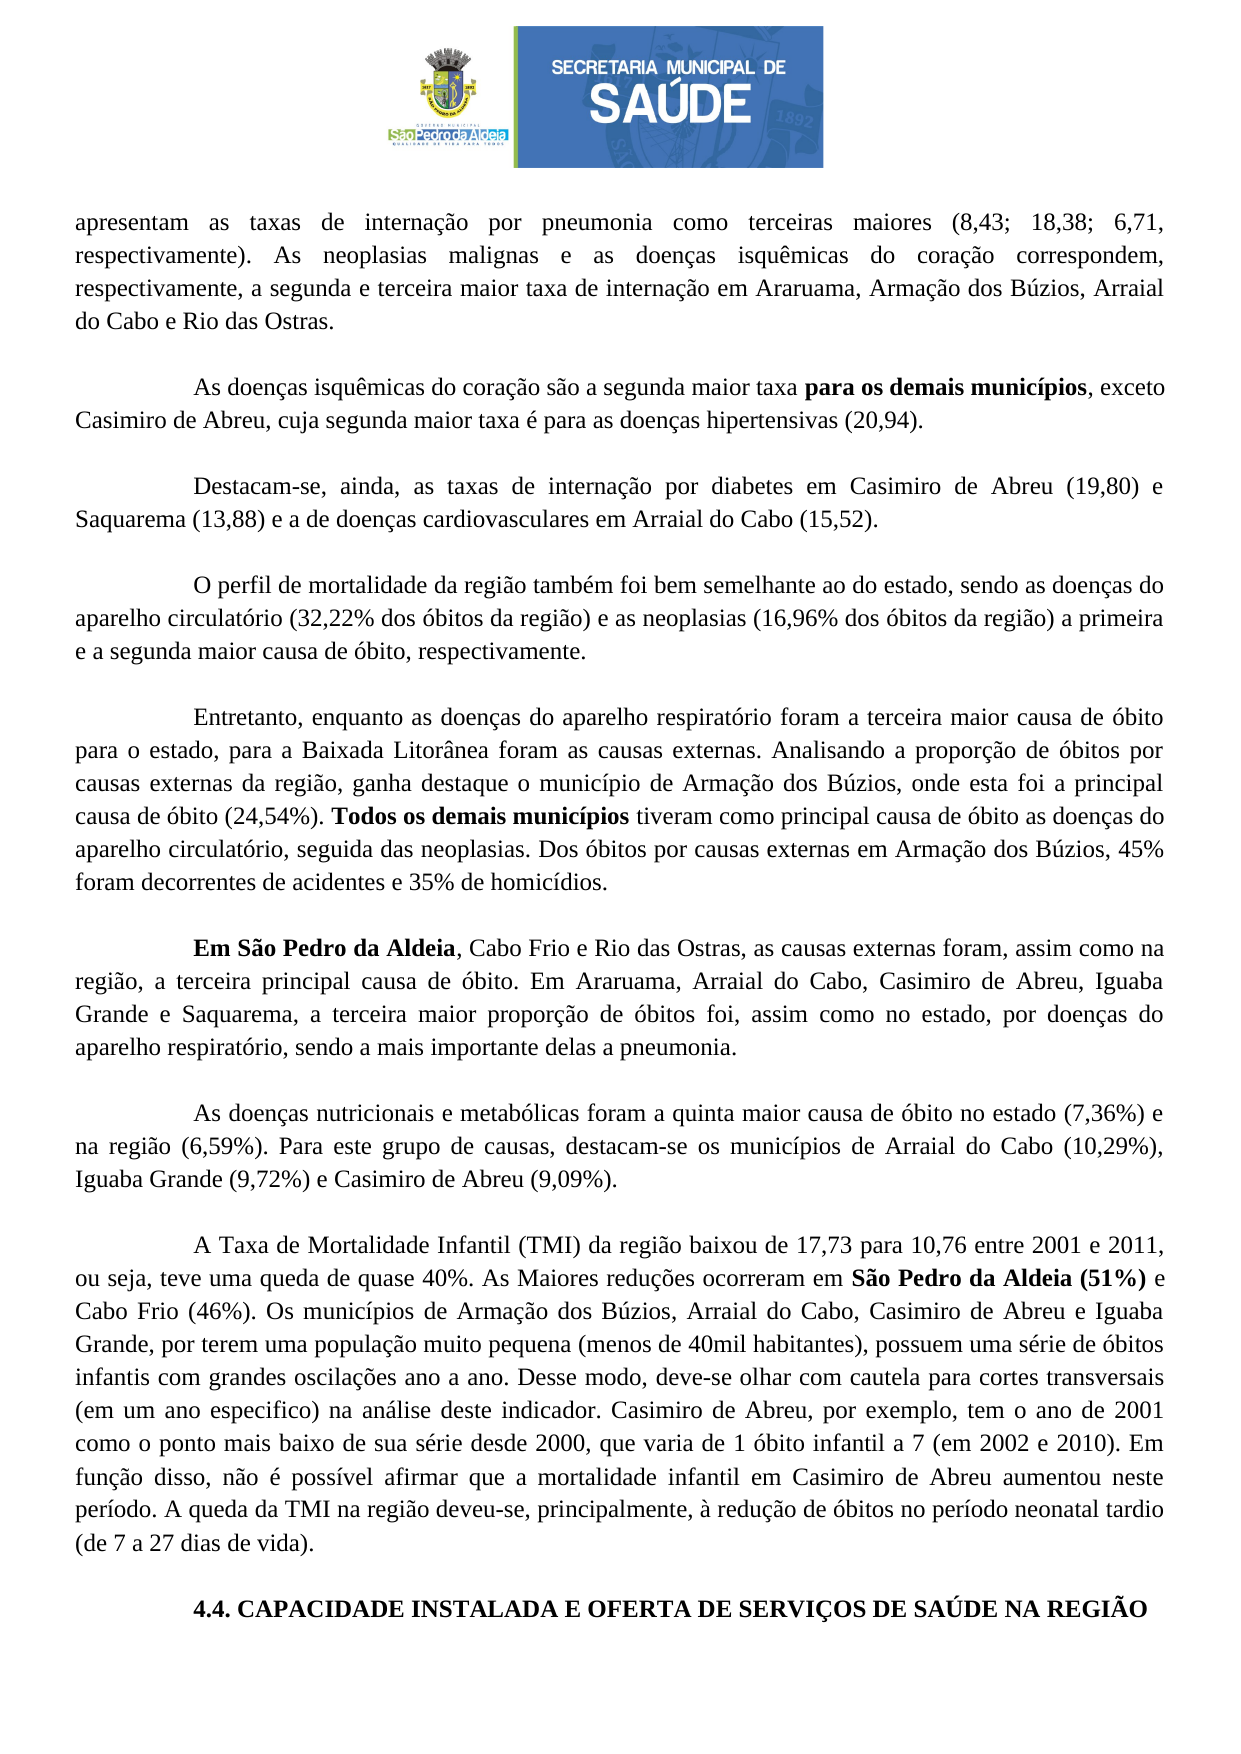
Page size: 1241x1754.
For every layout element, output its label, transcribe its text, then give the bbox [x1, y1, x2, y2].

text As doenças isquêmicas do coração são a segunda maior taxa para os demais municípios, exceto Casimiro de Abreu, cuja segunda maior taxa é para as doenças hipertensivas (20,94). [75, 372, 1165, 434]
text Entretanto, enquanto as doenças do aparelho respiratório foram a terceira maior causa de óbito para o estado, para a Baixada Litorânea foram as causas externas. Analisando a proporção de óbitos por causas externas da região, ganha destaque o município de Armação dos Búzios, onde esta foi a principal causa de óbito (24,54%). Todos os demais municípios tiveram como principal causa de óbito as doenças do aparelho circulatório, seguida das neoplasias. Dos óbitos por causas externas em Armação dos Búzios, 45% foram decorrentes de acidentes e 35% de homicídios. [75, 702, 1165, 896]
text 4.4. CAPACIDADE INSTALADA E OFERTA DE SERVIÇOS DE SAÚDE NA REGIÃO [75, 1594, 1165, 1622]
text Em São Pedro da Aldeia, Cabo Frio e Rio das Ostras, as causas externas foram, assim como na região, a terceira principal causa de óbito. Em Araruama, Arraial do Cabo, Casimiro de Abreu, Iguaba Grande e Saquarema, a terceira maior proporção de óbitos foi, assim como no estado, por doenças do aparelho respiratório, sendo a mais importante delas a pneumonia. [75, 933, 1165, 1061]
picture [381, 26, 824, 168]
text O perfil de mortalidade da região também foi bem semelhante ao do estado, sendo as doenças do aparelho circulatório (32,22% dos óbitos da região) e as neoplasias (16,96% dos óbitos da região) a primeira e a segunda maior causa de óbito, respectivamente. [75, 570, 1165, 665]
text A Taxa de Mortalidade Infantil (TMI) da região baixou de 17,73 para 10,76 entre 2001 e 2011, ou seja, teve uma queda de quase 40%. As Maiores reduções ocorreram em São Pedro da Aldeia (51%) e Cabo Frio (46%). Os municípios de Armação dos Búzios, Arraial do Cabo, Casimiro de Abreu e Iguaba Grande, por terem uma população muito pequena (menos de 40mil habitantes), possuem uma série de óbitos infantis com grandes oscilações ano a ano. Desse modo, deve-se olhar com cautela para cortes transversais (em um ano especifico) na análise deste indicador. Casimiro de Abreu, por exemplo, tem o ano de 2001 como o ponto mais baixo de sua série desde 2000, que varia de 1 óbito infantil a 7 (em 2002 e 2010). Em função disso, não é possível afirmar que a mortalidade infantil em Casimiro de Abreu aumentou neste período. A queda da TMI na região deveu-se, principalmente, à redução de óbitos no período neonatal tardio (de 7 a 27 dias de vida). [75, 1230, 1165, 1556]
text As doenças nutricionais e metabólicas foram a quinta maior causa de óbito no estado (7,36%) e na região (6,59%). Para este grupo de causas, destacam-se os municípios de Arraial do Cabo (10,29%), Iguaba Grande (9,72%) e Casimiro de Abreu (9,09%). [75, 1098, 1165, 1193]
text Destacam-se, ainda, as taxas de internação por diabetes em Casimiro de Abreu (19,80) e Saquarema (13,88) e a de doenças cardiovasculares em Arraial do Cabo (15,52). [75, 471, 1165, 533]
